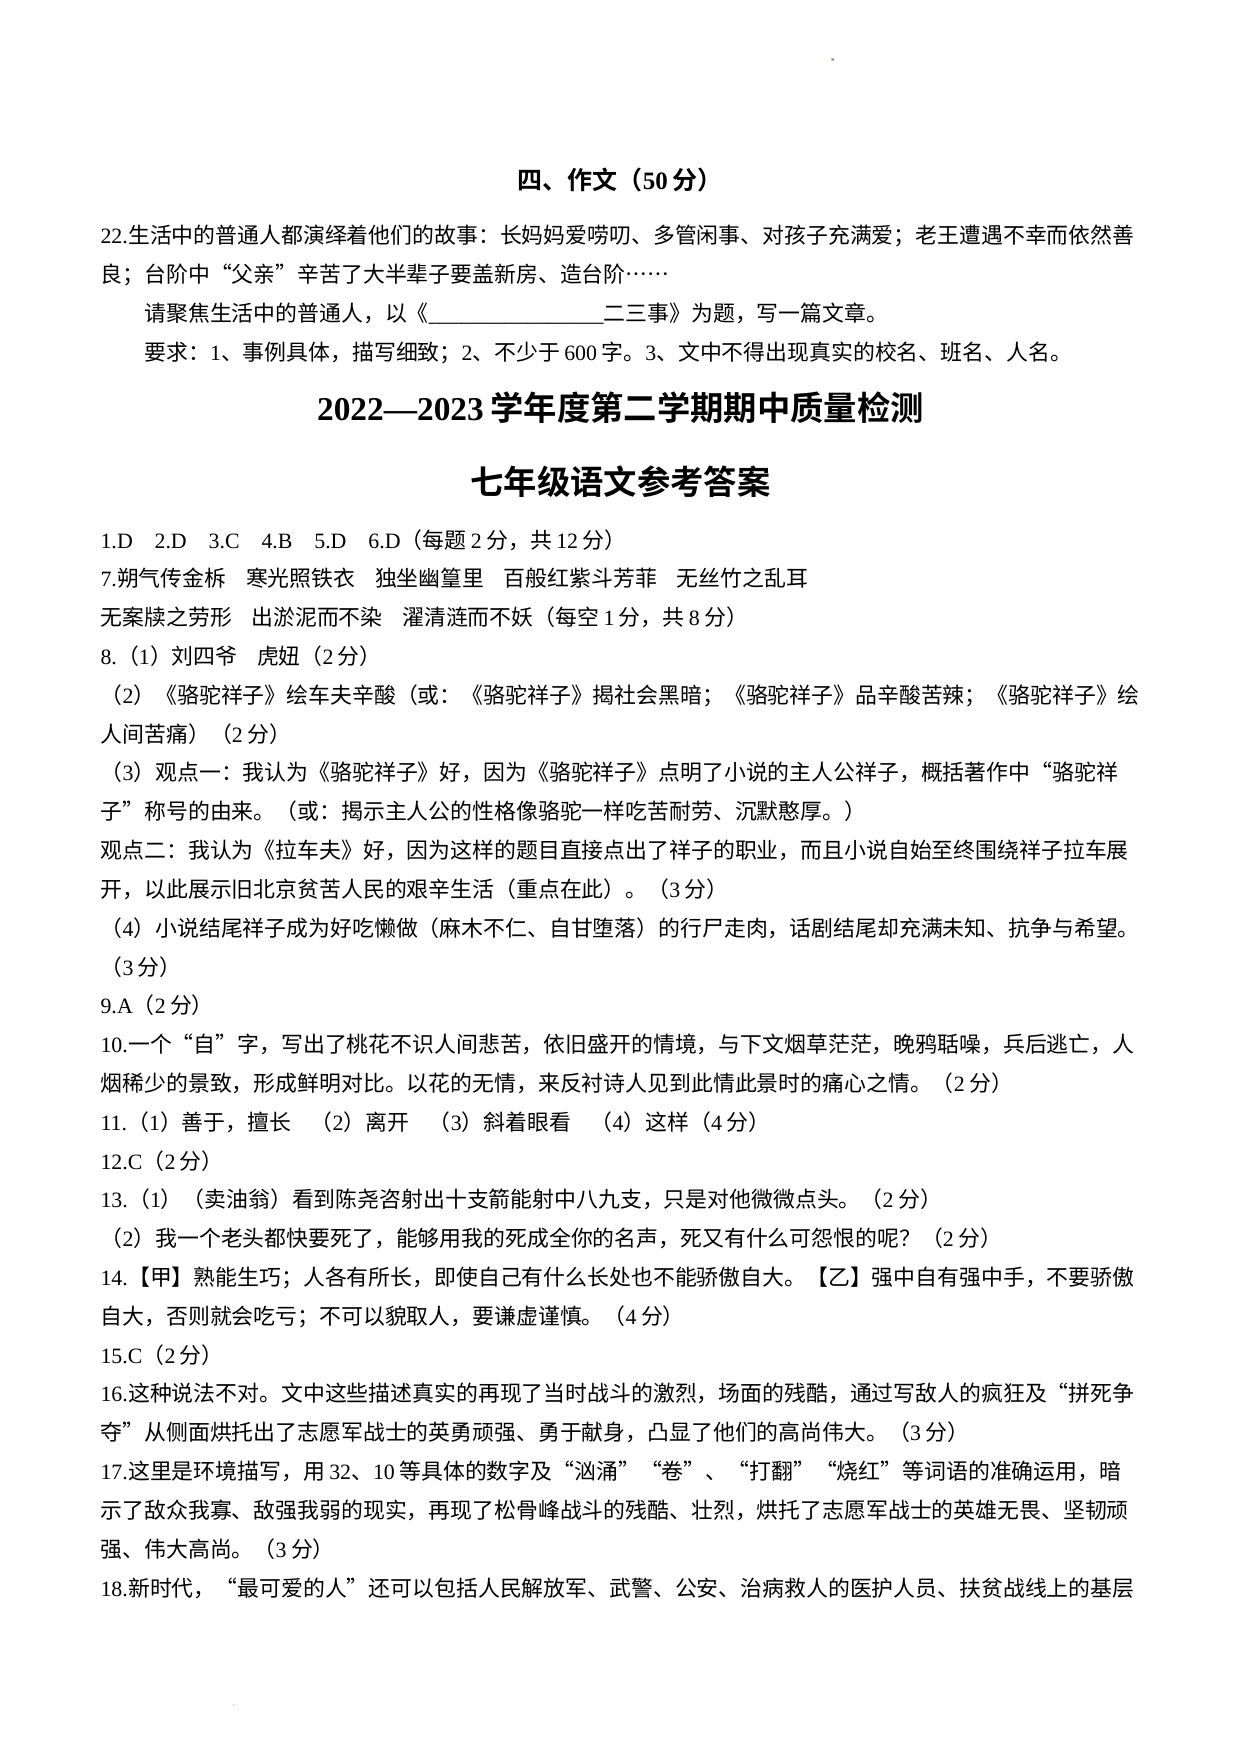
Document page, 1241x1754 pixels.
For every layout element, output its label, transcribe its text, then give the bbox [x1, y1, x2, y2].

text 8.（1）刘四爷 虎妞（2分） [100, 638, 1140, 671]
text 12.C（2分） [100, 1143, 1140, 1176]
text 15.C（2分） [100, 1337, 1140, 1370]
text 16.这种说法不对。文中这些描述真实的再现了当时战斗的激烈，场面的残酷，通过写敌人的疯狂及“拼死争夺”从侧面烘托出了志愿军战士的英勇顽强、勇于献身，凸显了他们的高尚伟大。（3分） [100, 1376, 1140, 1447]
text 14.【甲】熟能生巧；人各有所长，即使自己有什么长处也不能骄傲自大。【乙】强中自有强中手，不要骄傲自大，否则就会吃亏；不可以貌取人，要谦虚谨慎。（4分） [100, 1259, 1140, 1331]
text 四、作文（50分） [100, 146, 1140, 211]
text 11.（1）善于，擅长 （2）离开 （3）斜着眼看 （4）这样（4分） [100, 1104, 1140, 1137]
text 17.这里是环境描写，用32、10等具体的数字及“汹涌”“卷”、“打翻”“烧红”等词语的准确运用，暗示了敌众我寡、敌强我弱的现实，再现了松骨峰战斗的残酷、壮烈，烘托了志愿军战士的英雄无畏、坚韧顽强、伟大高尚。（3分） [100, 1454, 1140, 1564]
text 观点二：我认为《拉车夫》好，因为这样的题目直接点出了祥子的职业，而且小说自始至终围绕祥子拉车展开，以此展示旧北京贫苦人民的艰辛生活（重点在此）。（3分） [100, 833, 1140, 904]
text 要求：1、事例具体，描写细致；2、不少于600字。3、文中不得出现真实的校名、班名、人名。 [100, 334, 1140, 367]
text 9.A（2分） [100, 988, 1140, 1021]
text 13.（1）（卖油翁）看到陈尧咨射出十支箭能射中八九支，只是对他微微点头。（2分） [100, 1182, 1140, 1214]
text （4）小说结尾祥子成为好吃懒做（麻木不仁、自甘堕落）的行尸走肉，话剧结尾却充满未知、抗争与希望。（3分） [100, 910, 1140, 982]
text 22.生活中的普通人都演绎着他们的故事：长妈妈爱唠叨、多管闲事、对孩子充满爱；老王遭遇不幸而依然善良；台阶中“父亲”辛苦了大半辈子要盖新房、造台阶…… [100, 218, 1140, 289]
text 2022—2023学年度第二学期期中质量检测 [100, 373, 1140, 438]
text （2）我一个老头都快要死了，能够用我的死成全你的名声，死又有什么可怨恨的呢？（2分） [100, 1221, 1140, 1253]
text 1.D 2.D 3.C 4.B 5.D 6.D（每题2分，共12分） [100, 522, 1140, 555]
text 10.一个“自”字，写出了桃花不识人间悲苦，依旧盛开的情境，与下文烟草茫茫，晚鸦聒噪，兵后逃亡，人烟稀少的景致，形成鲜明对比。以花的无情，来反衬诗人见到此情此景时的痛心之情。（2分） [100, 1027, 1140, 1098]
text 请聚焦生活中的普通人，以《________________二三事》为题，写一篇文章。 [100, 296, 1140, 328]
text 7.朔气传金柝 寒光照铁衣 独坐幽篁里 百般红紫斗芳菲 无丝竹之乱耳 [100, 561, 1140, 593]
text 无案牍之劳形 出淤泥而不染 濯清涟而不妖（每空1分，共8分） [100, 600, 1140, 632]
text 七年级语文参考答案 [100, 448, 1140, 513]
text （2）《骆驼祥子》绘车夫辛酸（或：《骆驼祥子》揭社会黑暗；《骆驼祥子》品辛酸苦辣；《骆驼祥子》绘人间苦痛）（2分） [100, 677, 1140, 749]
text （3）观点一：我认为《骆驼祥子》好，因为《骆驼祥子》点明了小说的主人公祥子，概括著作中“骆驼祥子”称号的由来。（或：揭示主人公的性格像骆驼一样吃苦耐劳、沉默憨厚。） [100, 755, 1140, 826]
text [100, 1570, 1140, 1603]
